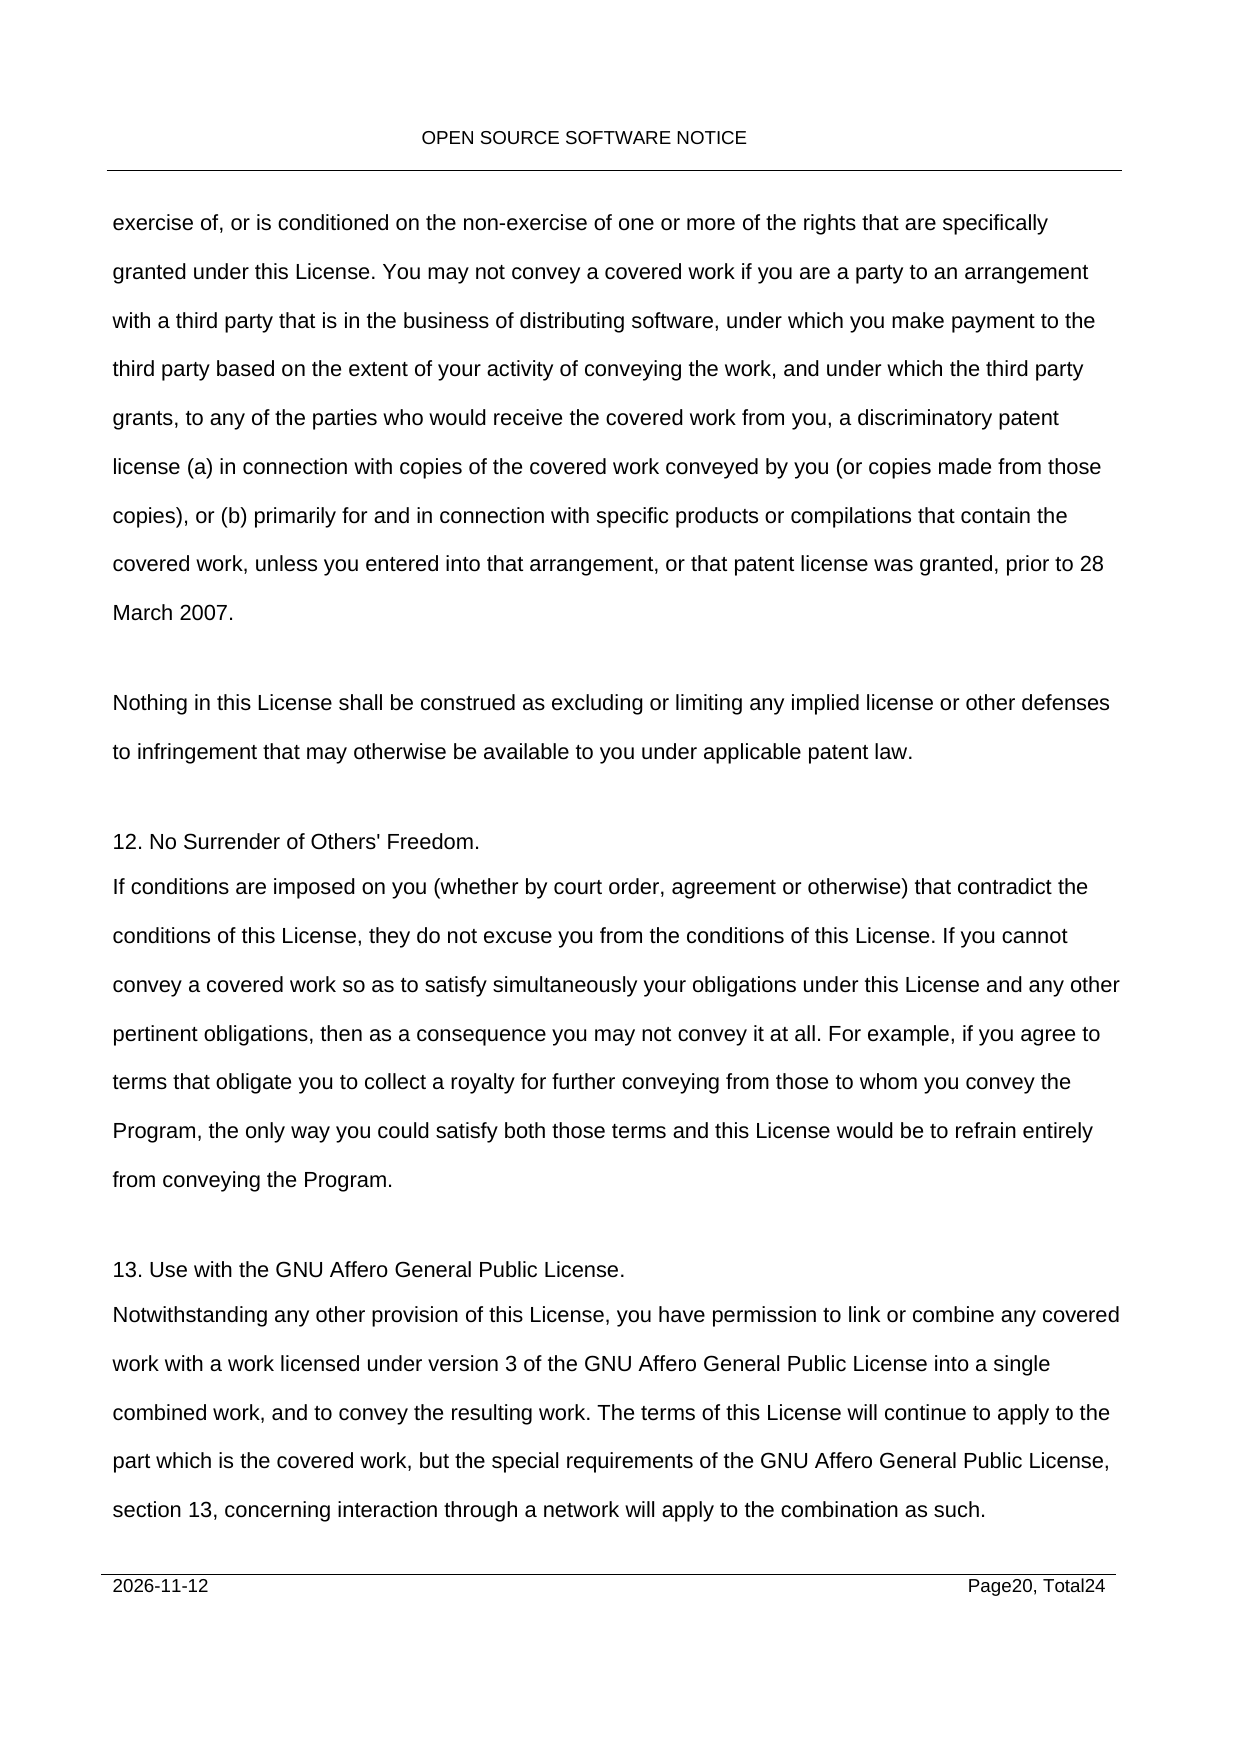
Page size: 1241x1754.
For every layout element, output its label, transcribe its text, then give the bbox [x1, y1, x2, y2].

text 13. Use with the GNU Affero General Public License. [112, 1253, 1128, 1286]
text Nothing in this License shall be construed as excluding or limiting any implied license or other defenses to infringement that may otherwise be available to you under applicable patent law. [112, 687, 1128, 768]
text If conditions are imposed on you (whether by court order, agreement or otherwise) that contradict the conditions of this License, they do not excuse you from the conditions of this License. If you cannot convey a covered work so as to satisfy simultaneously your obligations under this License and any other pertinent obligations, then as a consequence you may not convey it at all. For example, if you agree to terms that obligate you to collect a royalty for further conveying from those to whom you convey the Program, the only way you could satisfy both those terms and this License would be to refrain entirely from conveying the Program. [112, 871, 1128, 1196]
text Notwithstanding any other provision of this License, you have permission to link or combine any covered work with a work licensed under version 3 of the GNU Affero General Public License into a single combined work, and to convey the resulting work. The terms of this License will continue to apply to the part which is the covered work, but the special requirements of the GNU Affero General Public License, section 13, concerning interaction through a network will apply to the combination as such. [112, 1298, 1128, 1526]
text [112, 206, 1128, 629]
text 12. No Surrender of Others' Freedom. [112, 826, 1128, 858]
